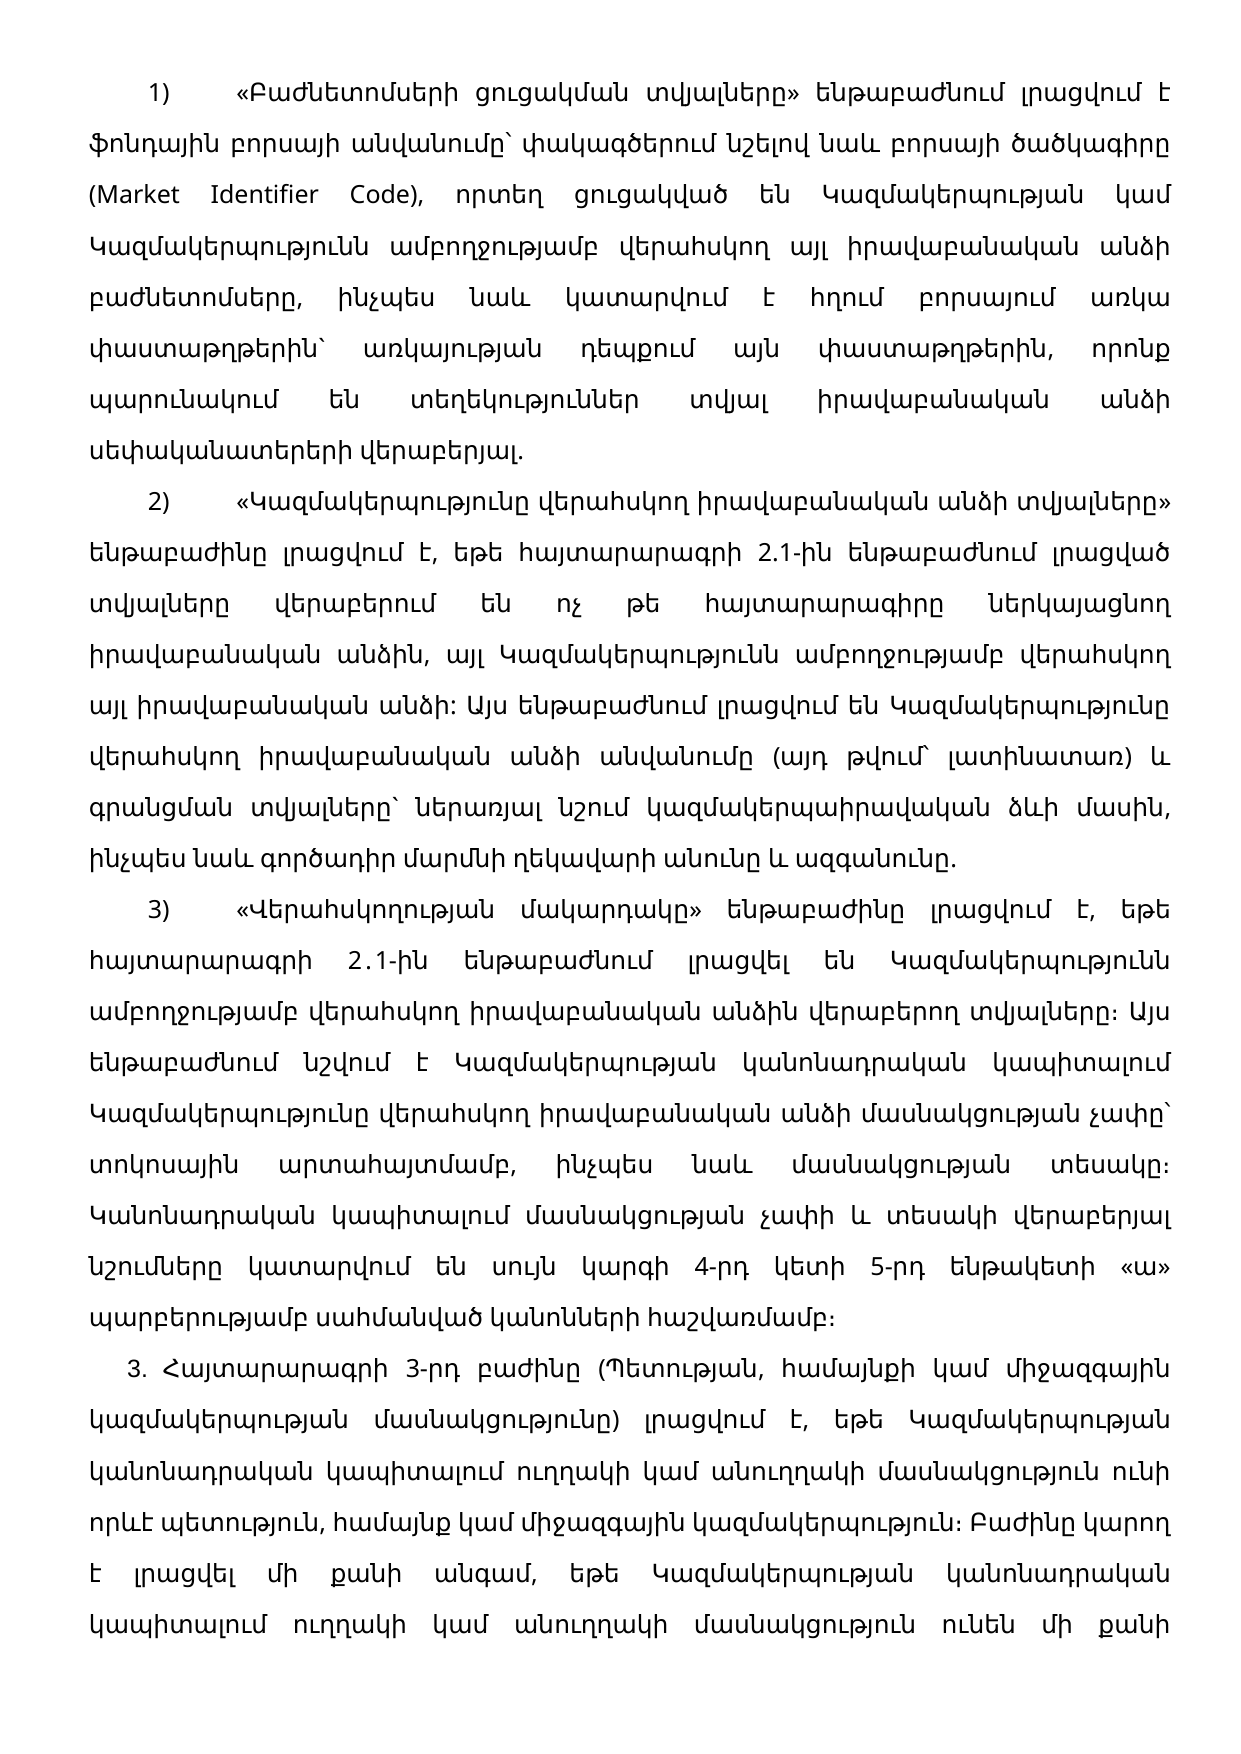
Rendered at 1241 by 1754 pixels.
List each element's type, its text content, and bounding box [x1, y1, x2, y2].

list «Կազմակերպությունը վերահսկող իրավաբանական անձի տվյալները» ենթաբաժինը լրացվում է, եթե հայտարարագրի 2.1-ին ենթաբաժնում լրացված տվյալները վերաբերում են ոչ թե հայտարարագիրը ներկայացնող իրավաբանական անձին, այլ Կազմակերպությունն ամբողջությամբ վերահսկող այլ իրավաբանական անձի: Այս ենթաբաժնում լրացվում են Կազմակերպությունը վերահսկող իրավաբանական անձի անվանումը (այդ թվում՝ լատինատառ) և գրանցման տվյալները` ներառյալ նշում կազմակերպաիրավական ձևի մասին, ինչպես նաև գործադիր մարմնի ղեկավարի անունը և ազգանունը. [89, 483, 1171, 875]
list «Բաժնետոմսերի ցուցակման տվյալները» ենթաբաժնում լրացվում է ֆոնդային բորսայի անվանումը՝ փակագծերում նշելով նաև բորսայի ծածկագիրը (Market Identifier Code), որտեղ ցուցակված են Կազմակերպության կամ Կազմակերպությունն ամբողջությամբ վերահսկող այլ իրավաբանական անձի բաժնետոմսերը, ինչպես նաև կատարվում է հղում բորսայում առկա փաստաթղթերին` առկայության դեպքում այն փաստաթղթերին, որոնք պարունակում են տեղեկություններ տվյալ իրավաբանական անձի սեփականատերերի վերաբերյալ. [89, 75, 1171, 466]
list «Վերահսկողության մակարդակը» ենթաբաժինը լրացվում է, եթե հայտարարագրի 2․1-ին ենթաբաժնում լրացվել են Կազմակերպությունն ամբողջությամբ վերահսկող իրավաբանական անձին վերաբերող տվյալները։ Այս ենթաբաժնում նշվում է Կազմակերպության կանոնադրական կապիտալում Կազմակերպությունը վերահսկող իրավաբանական անձի մասնակցության չափը՝ տոկոսային արտահայտմամբ, ինչպես նաև մասնակցության տեսակը։ Կանոնադրական կապիտալում մասնակցության չափի և տեսակի վերաբերյալ նշումները կատարվում են սույն կարգի 4-րդ կետի 5-րդ ենթակետի «ա» պարբերությամբ սահմանված կանոնների հաշվառմամբ։ [89, 892, 1171, 1334]
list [89, 1351, 1171, 1640]
